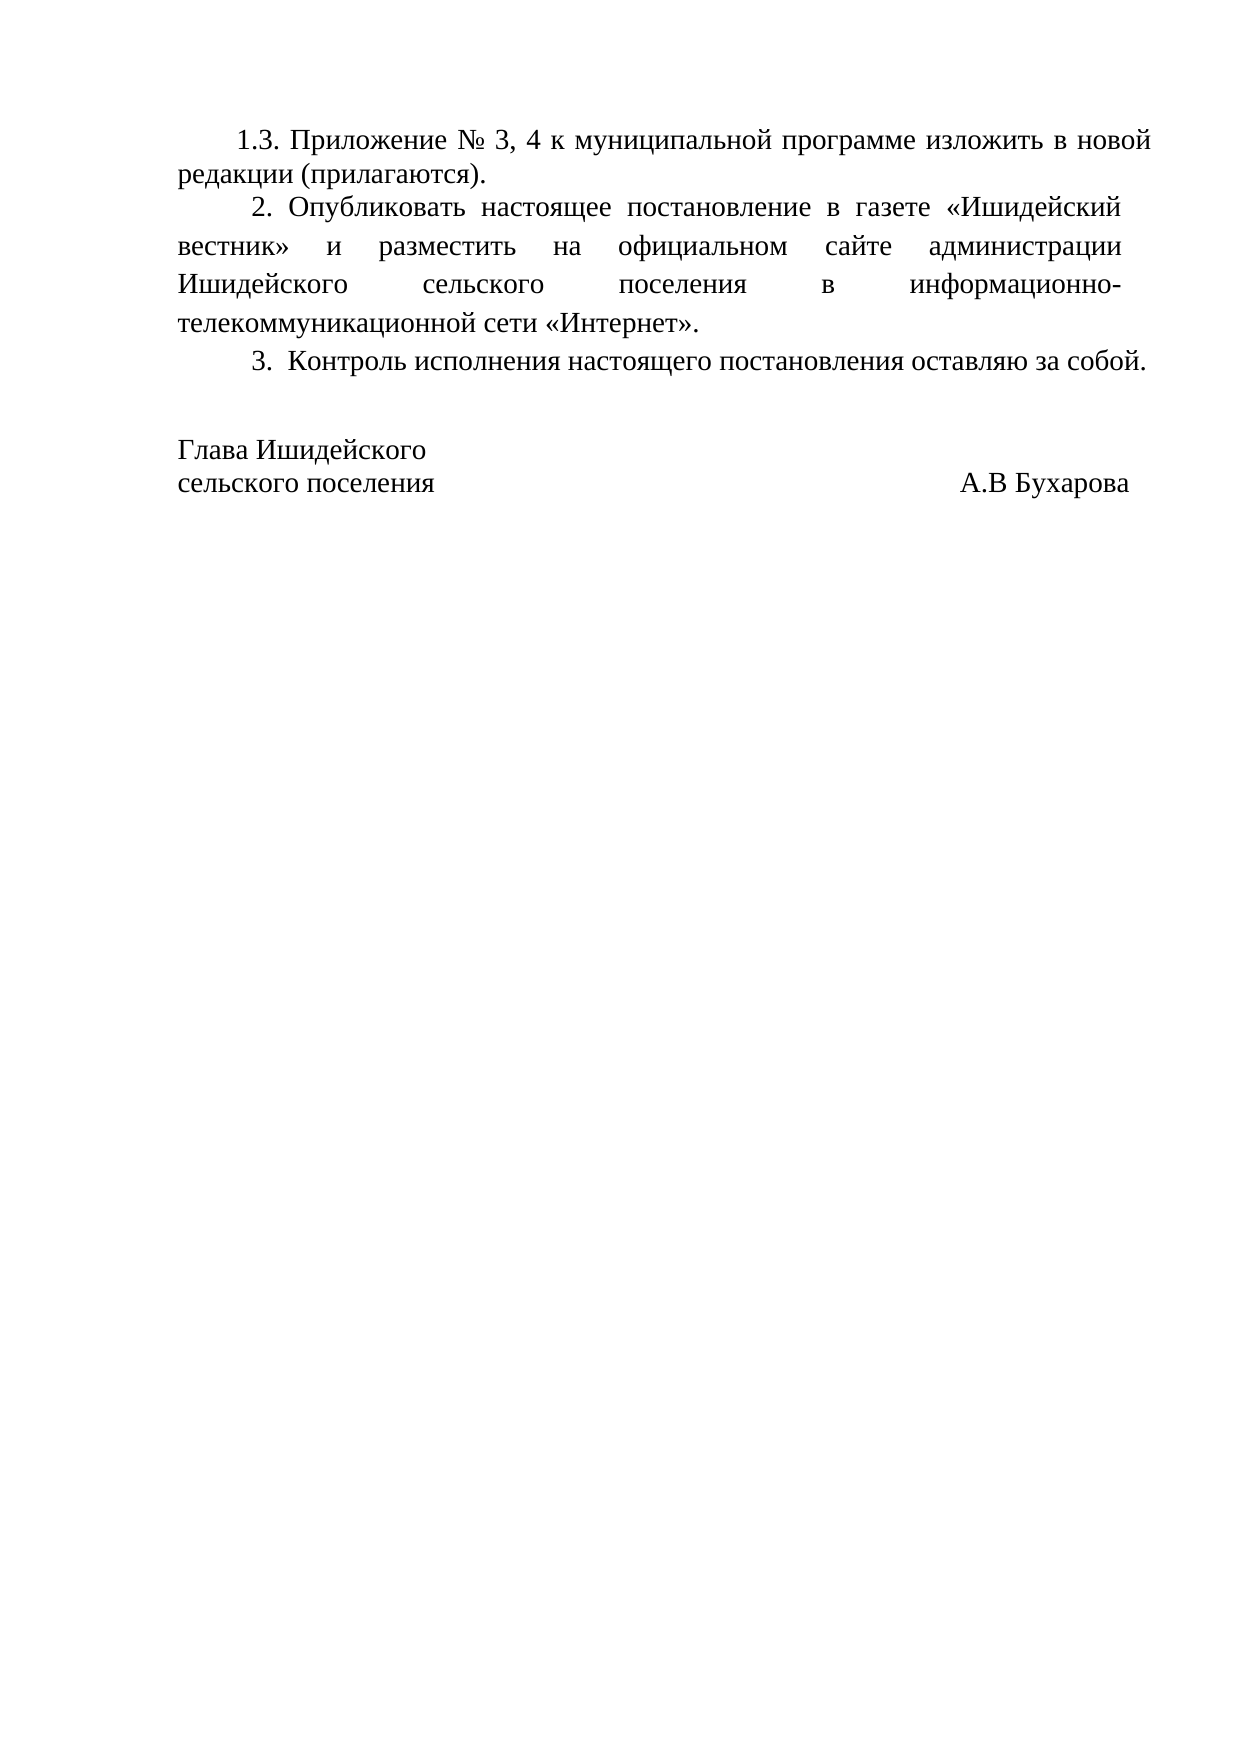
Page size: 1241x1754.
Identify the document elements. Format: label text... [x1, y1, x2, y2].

text Глава Ишидейского [177, 432, 1152, 466]
text 2. Опубликовать настоящее постановление в газете «Ишидейский вестник» и разместить на официальном сайте администрации Ишидейского сельского поселения в информационно-телекоммуникационной сети «Интернет». [177, 189, 1122, 338]
text 3. Контроль исполнения настоящего постановления оставляю за собой. [177, 343, 1152, 377]
text 1.3. Приложение № 3, 4 к муниципальной программе изложить в новой редакции (прилагаются). [177, 122, 1152, 189]
text сельского поселения А.В Бухарова [177, 466, 1152, 499]
